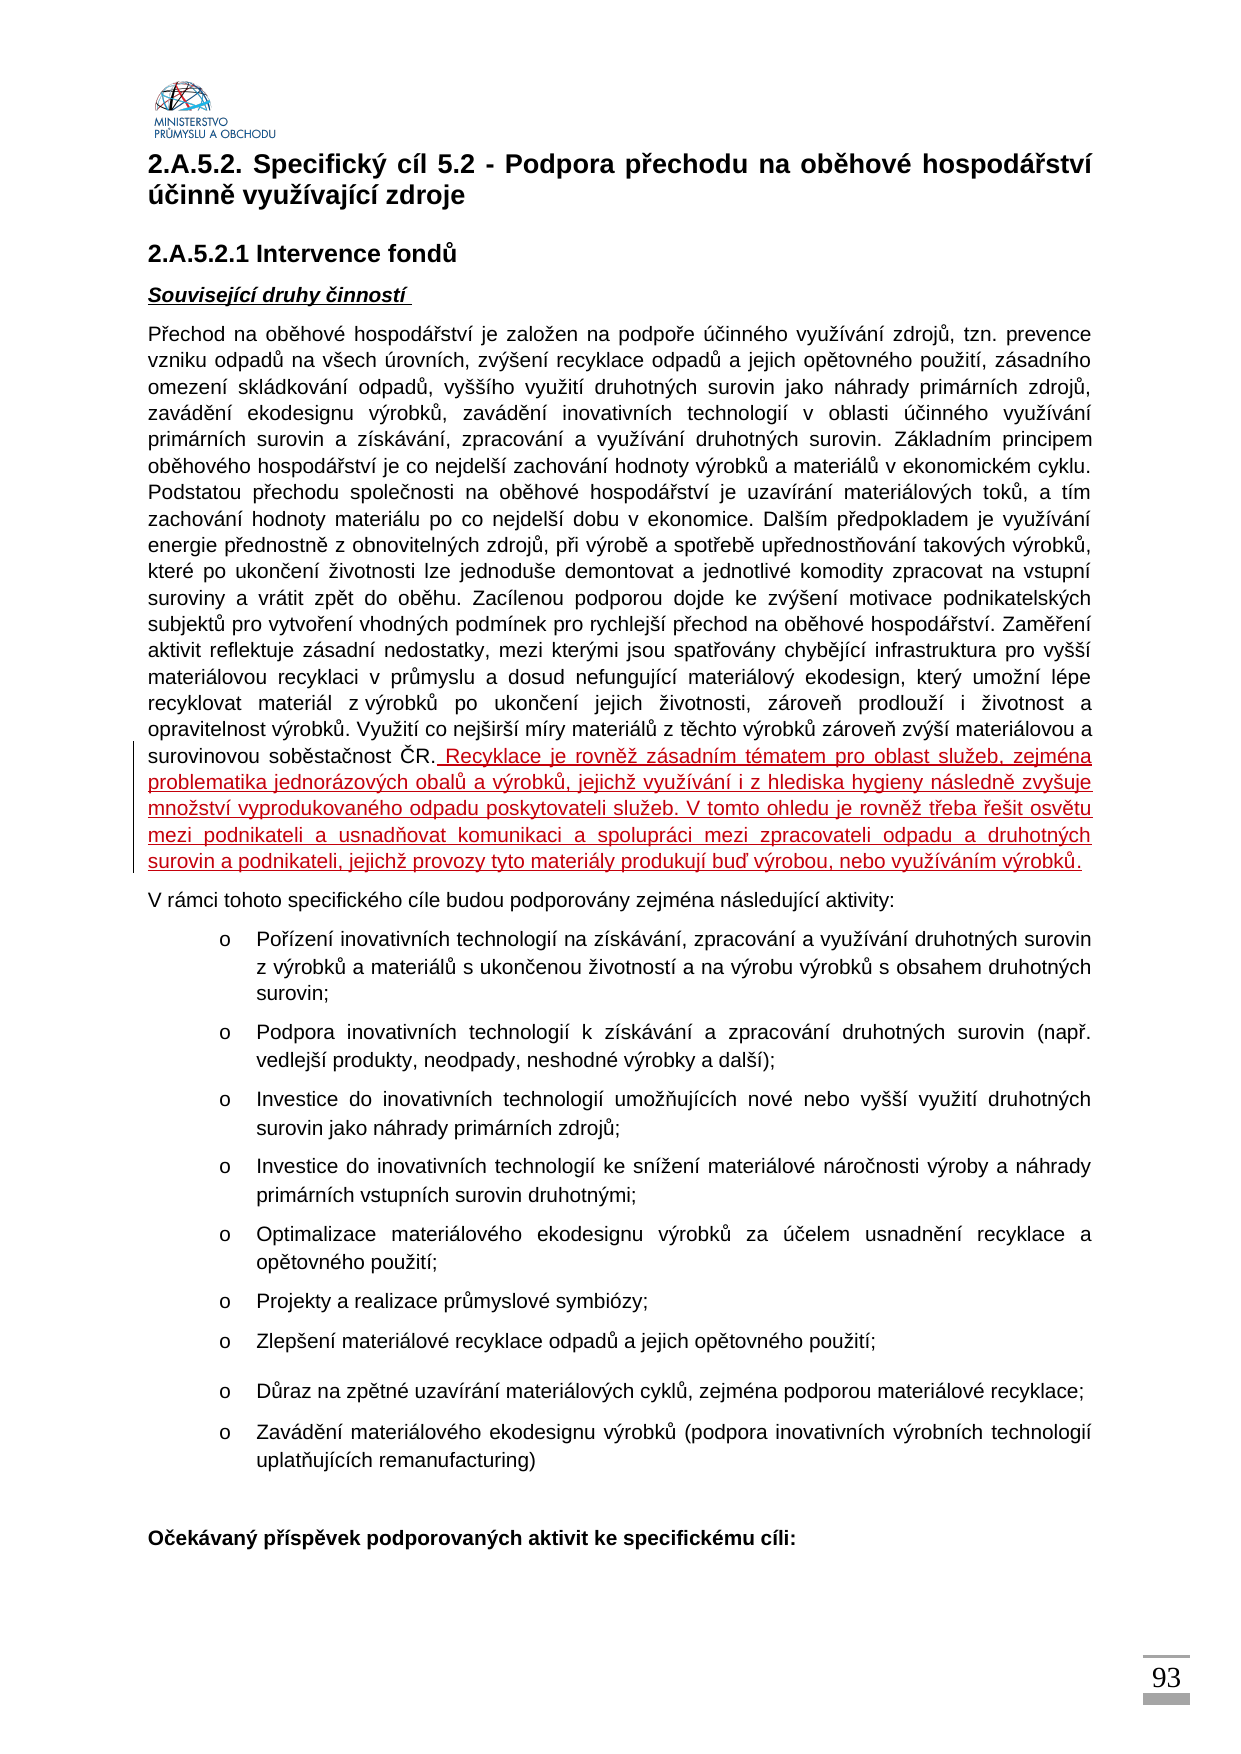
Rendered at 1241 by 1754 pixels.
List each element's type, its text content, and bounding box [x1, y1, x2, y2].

list Zlepšení materiálové recyklace odpadů a jejich opětovného použití; [218, 1329, 1092, 1355]
text Související druhy činností [148, 283, 1092, 307]
list Zavádění materiálového ekodesignu výrobků (podpora inovativních výrobních technologií uplatňujících remanufacturing) [218, 1420, 1092, 1472]
picture [147, 73, 283, 146]
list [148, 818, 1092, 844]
list Investice do inovativních technologií ke snížení materiálové náročnosti výroby a náhrady primárních vstupních surovin druhotnými; [218, 1154, 1092, 1206]
text 2.A.5.2.1 Intervence fondů [148, 239, 1092, 268]
list Optimalizace materiálového ekodesignu výrobků za účelem usnadnění recyklace a opětovného použití; [218, 1221, 1092, 1273]
list Důraz na zpětné uzavírání materiálových cyklů, zejména podporou materiálové recyklace; [218, 1379, 1092, 1405]
list Pořízení inovativních technologií na získávání, zpracování a využívání druhotných surovin z výrobků a materiálů s ukončenou životností a na výrobu výrobků s obsahem druhotných surovin; [218, 927, 1092, 1005]
list Podpora inovativních technologií k získávání a zpracování druhotných surovin (např. vedlejší produkty, neodpady, neshodné výrobky a další); [218, 1020, 1092, 1072]
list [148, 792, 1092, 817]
list Přechod na oběhové hospodářství je založen na podpoře účinného využívání zdrojů, tzn. prevence vzniku odpadů na všech úrovních, zvýšení recyklace odpadů a jejich opětovného použití, zásadního omezení skládkování odpadů, vyššího využití druhotných surovin jako náhrady primárních zdrojů, zavádění ekodesignu výrobků, zavádění inovativních technologií v oblasti účinného využívání primárních surovin a získávání, zpracování a využívání druhotných surovin. Základním principem oběhového hospodářství je co nejdelší zachování hodnoty výrobků a materiálů v ekonomickém cyklu. Podstatou přechodu společnosti na oběhové hospodářství je uzavírání materiálových toků, a tím zachování hodnoty materiálu po co nejdelší dobu v ekonomice. Dalším předpokladem je využívání energie přednostně z obnovitelných zdrojů, při výrobě a spotřebě upřednostňování takových výrobků, které po ukončení životnosti lze jednoduše demontovat a jednotlivé komodity zpracovat na vstupní suroviny a vrátit zpět do oběhu. Zacílenou podporou dojde ke zvýšení motivace podnikatelských subjektů pro vytvoření vhodných podmínek pro rychlejší přechod na oběhové hospodářství. Zaměření aktivit reflektuje zásadní nedostatky, mezi kterými jsou spatřovány chybějící infrastruktura pro vyšší materiálovou recyklaci v průmyslu a dosud nefungující materiálový ekodesign, který umožní lépe recyklovat materiál z výrobků po ukončení jejich životnosti, zároveň prodlouží i životnost a opravitelnost výrobků. Využití co nejširší míry materiálů z těchto výrobků zároveň zvýší materiálovou a surovinovou soběstačnost ČR. [148, 322, 1092, 791]
list Investice do inovativních technologií umožňujících nové nebo vyšší využití druhotných surovin jako náhrady primárních zdrojů; [218, 1087, 1092, 1139]
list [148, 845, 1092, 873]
text V rámci tohoto specifického cíle budou podporovány zejména následující aktivity: [148, 888, 1092, 912]
text Očekávaný příspěvek podporovaných aktivit ke specifickému cíli: [148, 1526, 1092, 1550]
list Projekty a realizace průmyslové symbiózy; [218, 1288, 1092, 1314]
text 2.A.5.2. Specifický cíl 5.2 - Podpora přechodu na oběhové hospodářství účinně využívající zdroje [148, 148, 1092, 210]
